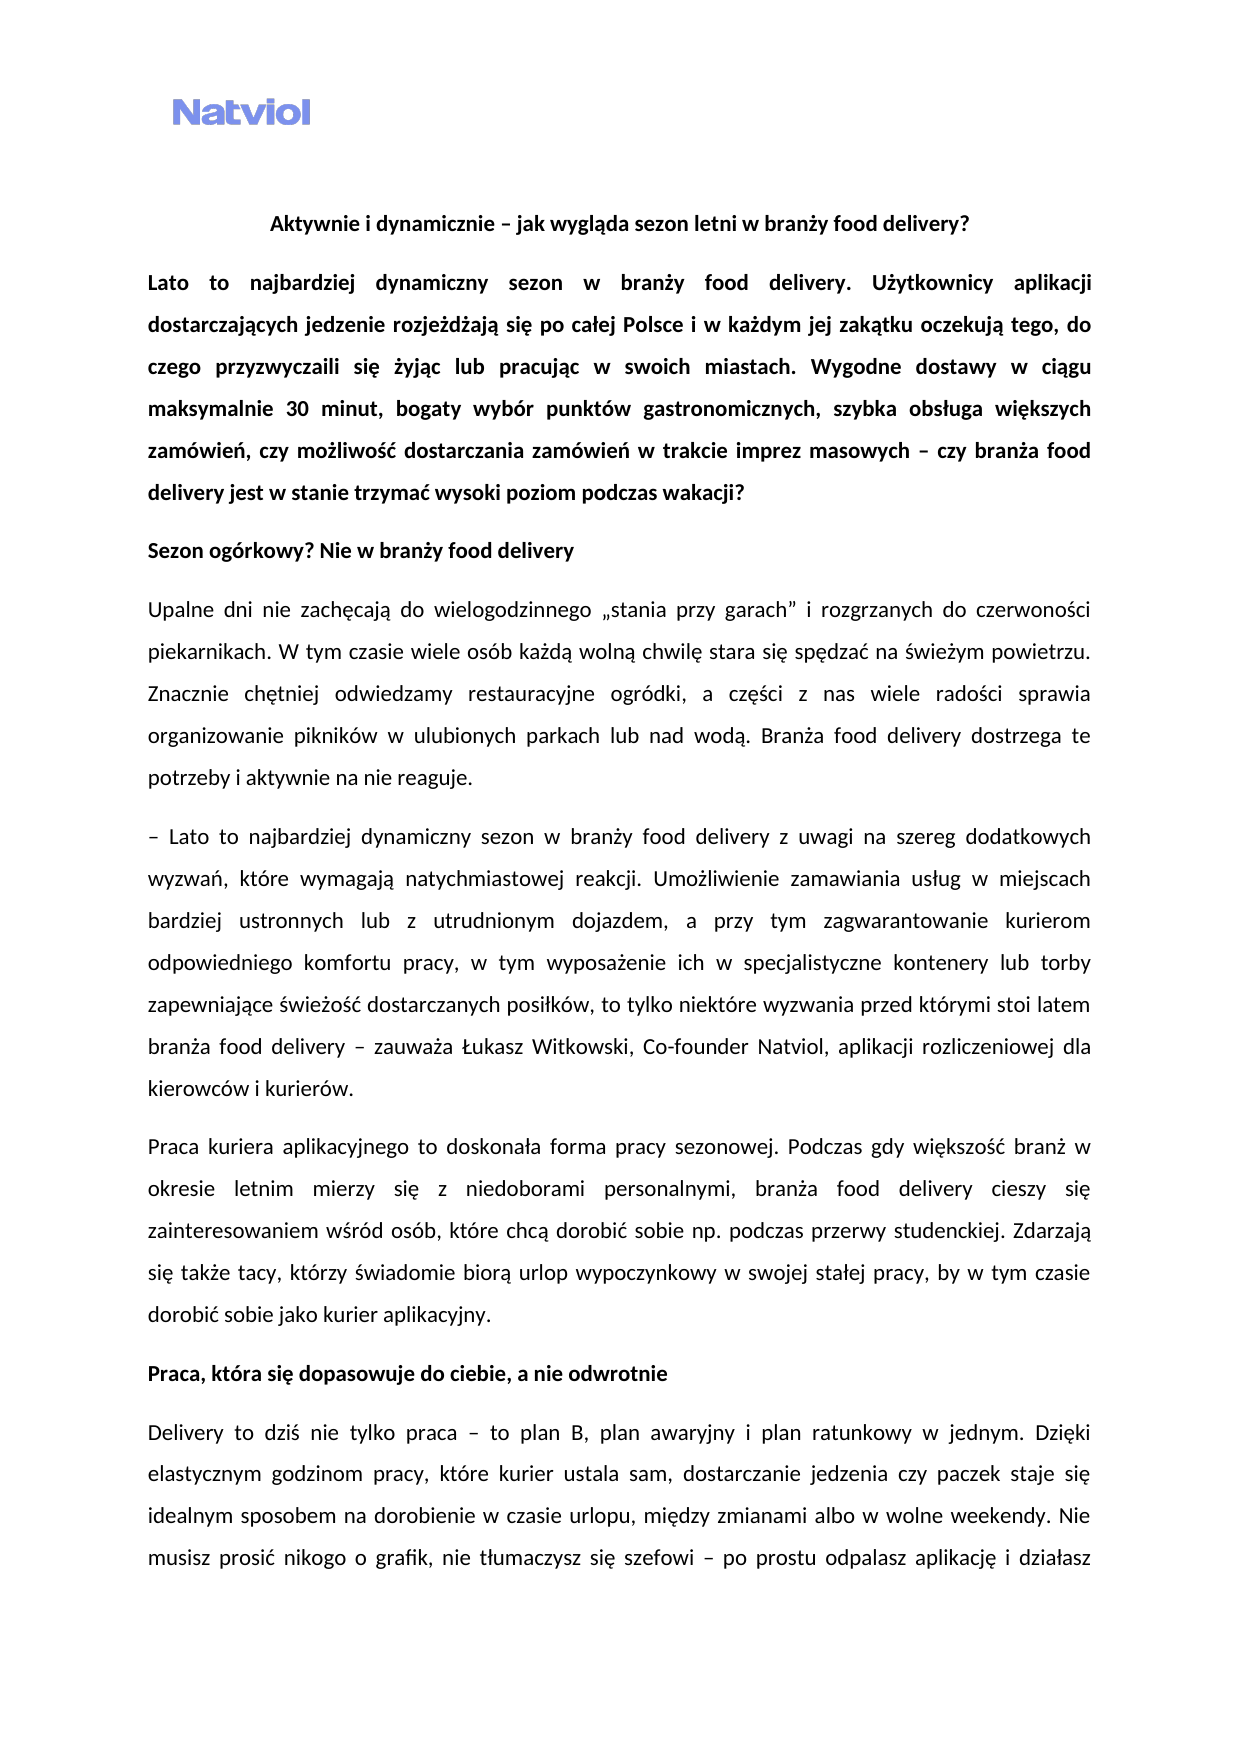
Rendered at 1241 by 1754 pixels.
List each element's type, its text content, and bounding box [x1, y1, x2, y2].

text Sezon ogórkowy? Nie w branży food delivery [148, 537, 1093, 565]
text Lato to najbardziej dynamiczny sezon w branży food delivery. Użytkownicy aplikacji dostarczających jedzenie rozjeżdżają się po całej Polsce i w każdym jej zakątku oczekują tego, do czego przyzwyczaili się żyjąc lub pracując w swoich miastach. Wygodne dostawy w ciągu maksymalnie 30 minut, bogaty wybór punktów gastronomicznych, szybka obsługa większych zamówień, czy możliwość dostarczania zamówień w trakcie imprez masowych – czy branża food delivery jest w stanie trzymać wysoki poziom podczas wakacji? [148, 268, 1093, 506]
text Upalne dni nie zachęcają do wielogodzinnego „stania przy garach” i rozgrzanych do czerwoności piekarnikach. W tym czasie wiele osób każdą wolną chwilę stara się spędzać na świeżym powietrzu. Znacznie chętniej odwiedzamy restauracyjne ogródki, a części z nas wiele radości sprawia organizowanie pikników w ulubionych parkach lub nad wodą. Branża food delivery dostrzega te potrzeby i aktywnie na nie reaguje. [148, 595, 1093, 791]
text Praca, która się dopasowuje do ciebie, a nie odwrotnie [148, 1359, 1093, 1387]
text – Lato to najbardziej dynamiczny sezon w branży food delivery z uwagi na szereg dodatkowych wyzwań, które wymagają natychmiastowej reakcji. Umożliwienie zamawiania usług w miejscach bardziej ustronnych lub z utrudnionym dojazdem, a przy tym zagwarantowanie kurierom odpowiedniego komfortu pracy, w tym wyposażenie ich w specjalistyczne kontenery lub torby zapewniające świeżość dostarczanych posiłków, to tylko niektóre wyzwania przed którymi stoi latem branża food delivery – zauważa Łukasz Witkowski, Co-founder Natviol, aplikacji rozliczeniowej dla kierowców i kurierów. [148, 822, 1093, 1102]
text Praca kuriera aplikacyjnego to doskonała forma pracy sezonowej. Podczas gdy większość branż w okresie letnim mierzy się z niedoborami personalnymi, branża food delivery cieszy się zainteresowaniem wśród osób, które chcą dorobić sobie np. podczas przerwy studenckiej. Zdarzają się także tacy, którzy świadomie biorą urlop wypoczynkowy w swojej stałej pracy, by w tym czasie dorobić sobie jako kurier aplikacyjny. [148, 1132, 1093, 1328]
text Aktywnie i dynamicznie – jak wygląda sezon letni w branży food delivery? [148, 209, 1093, 237]
picture [147, 73, 336, 151]
